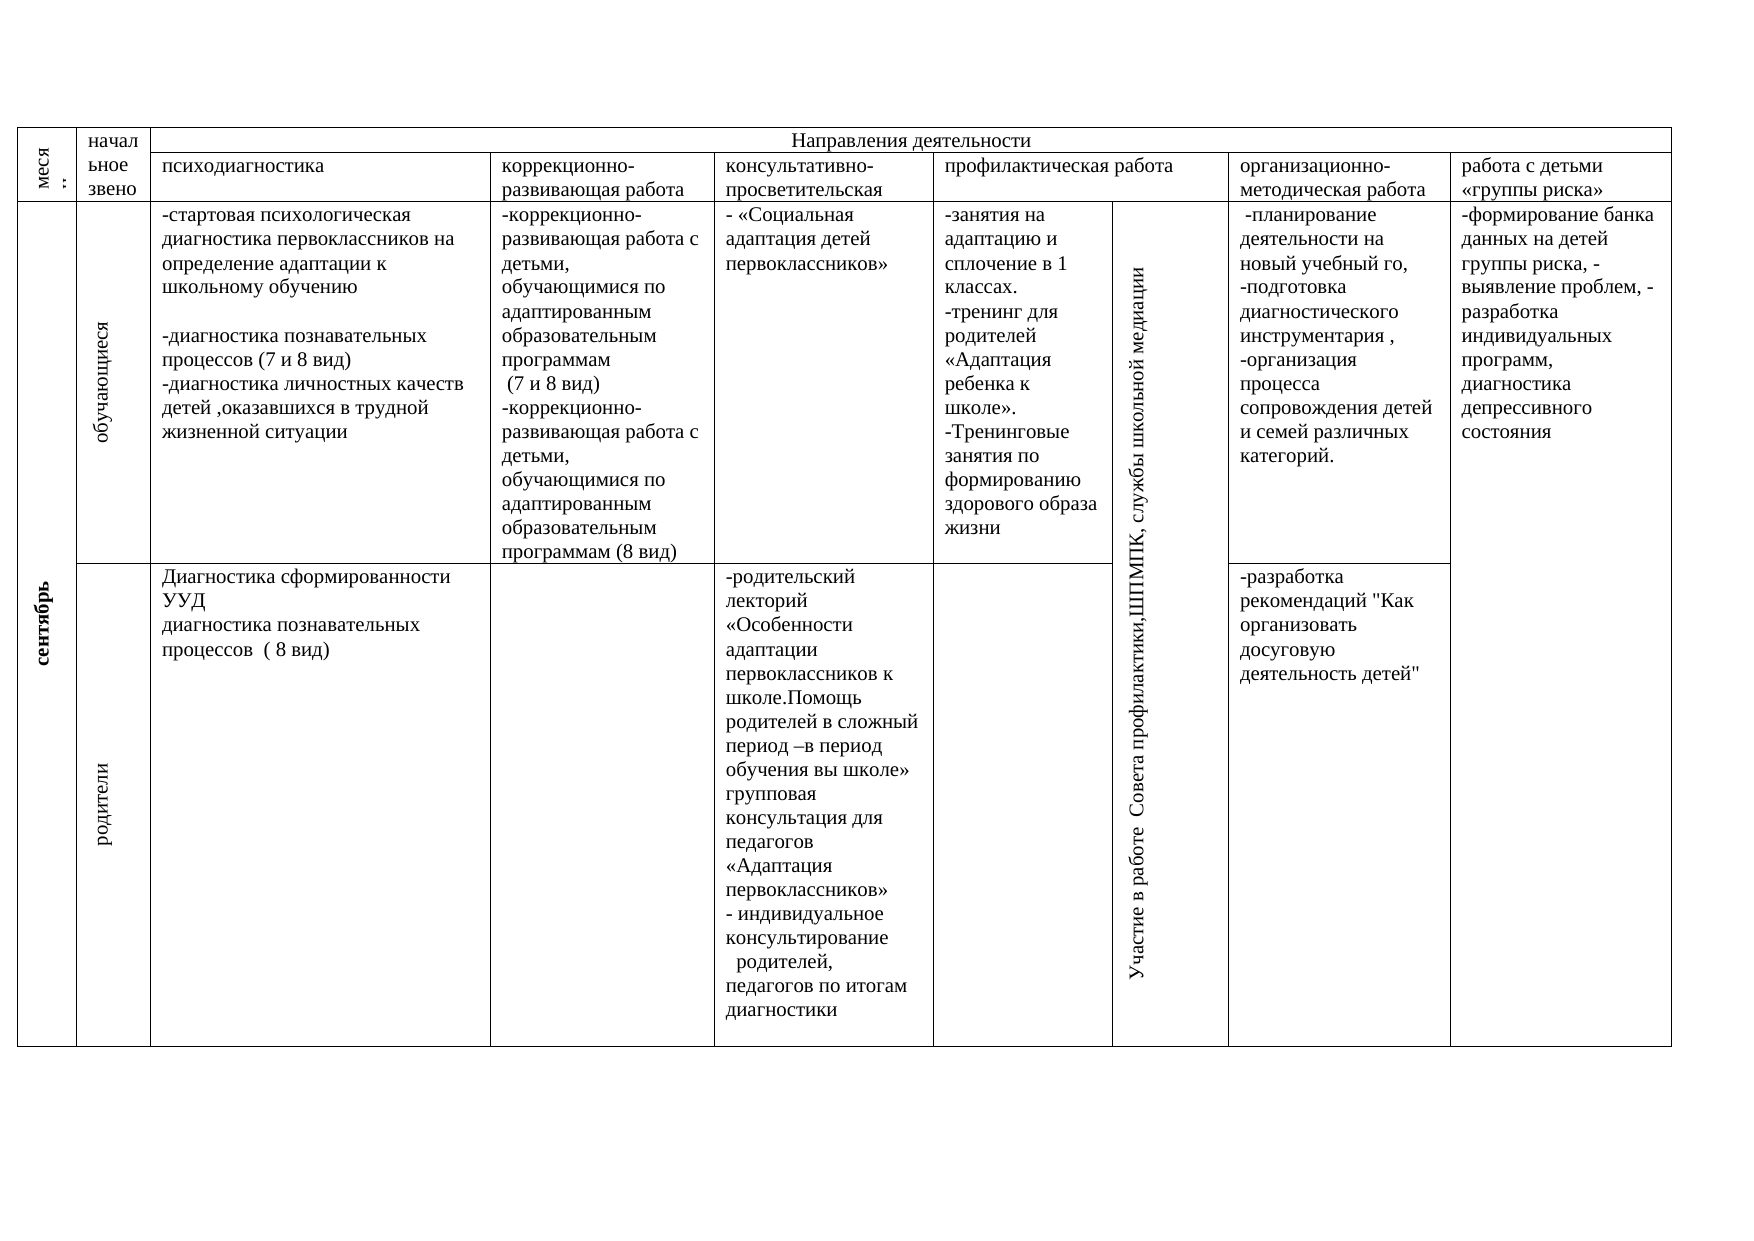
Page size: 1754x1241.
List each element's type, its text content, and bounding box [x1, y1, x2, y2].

table_cell Диагностика сформированности УУД диагностика познавательных процессов ( 8 вид) [151, 564, 490, 1046]
table_cell сентябрь [18, 202, 76, 1046]
table_cell работа с детьми «группы риска» [1451, 153, 1671, 201]
table_cell профилактическая работа [934, 153, 1228, 201]
table_cell консультативно-просветительская [715, 153, 933, 201]
table_cell -занятия на адаптацию и сплочение в 1 классах. -тренинг для родителей «Адаптация ребенка к школе». -Тренинговые занятия по формированию здорового образа жизни [934, 202, 1112, 563]
table_cell -родительский лекторий «Особенности адаптации первоклассников к школе.Помощь родителей в сложный период –в период обучения вы школе» групповая консультация для педагогов «Адаптация первоклассников» - индивидуальное консультирование родителей, педагогов по итогам диагностики [715, 564, 933, 1046]
table_cell - «Социальная адаптация детей первоклассников» [715, 202, 933, 563]
table_cell психодиагностика [151, 153, 490, 201]
table_cell [491, 564, 714, 1046]
table_cell коррекционно-развивающая работа [491, 153, 714, 201]
table_cell [934, 564, 1112, 1046]
table_cell Участие в работе Совета профилактики,ШПМПК, службы школьной медиации [1113, 202, 1228, 1046]
table_cell родители [77, 564, 150, 1046]
table_cell -формирование банка данных на детей группы риска, -выявление проблем, - разработка индивидуальных программ, диагностика депрессивного состояния [1451, 202, 1671, 1046]
table_cell -коррекционно-развивающая работа с детьми, обучающимися по адаптированным образовательным программам (7 и 8 вид) -коррекционно-развивающая работа с детьми, обучающимися по адаптированным образовательным программам (8 вид) [491, 202, 714, 563]
table_cell -планирование деятельности на новый учебный го, -подготовка диагностического инструментария , -организация процесса сопровождения детей и семей различных категорий. [1229, 202, 1450, 563]
table_header месяц [18, 128, 76, 201]
table_cell обучающиеся [77, 202, 150, 563]
table_cell организационно-методическая работа [1229, 153, 1450, 201]
table_cell -стартовая психологическая диагностика первоклассников на определение адаптации к школьному обучению -диагностика познавательных процессов (7 и 8 вид) -диагностика личностных качеств детей ,оказавшихся в трудной жизненной ситуации [151, 202, 490, 563]
table_header Направления деятельности [151, 128, 1671, 152]
table_cell -разработка рекомендаций "Как организовать досуговую деятельность детей" [1229, 564, 1450, 1046]
table_header начальное звено [77, 128, 150, 201]
